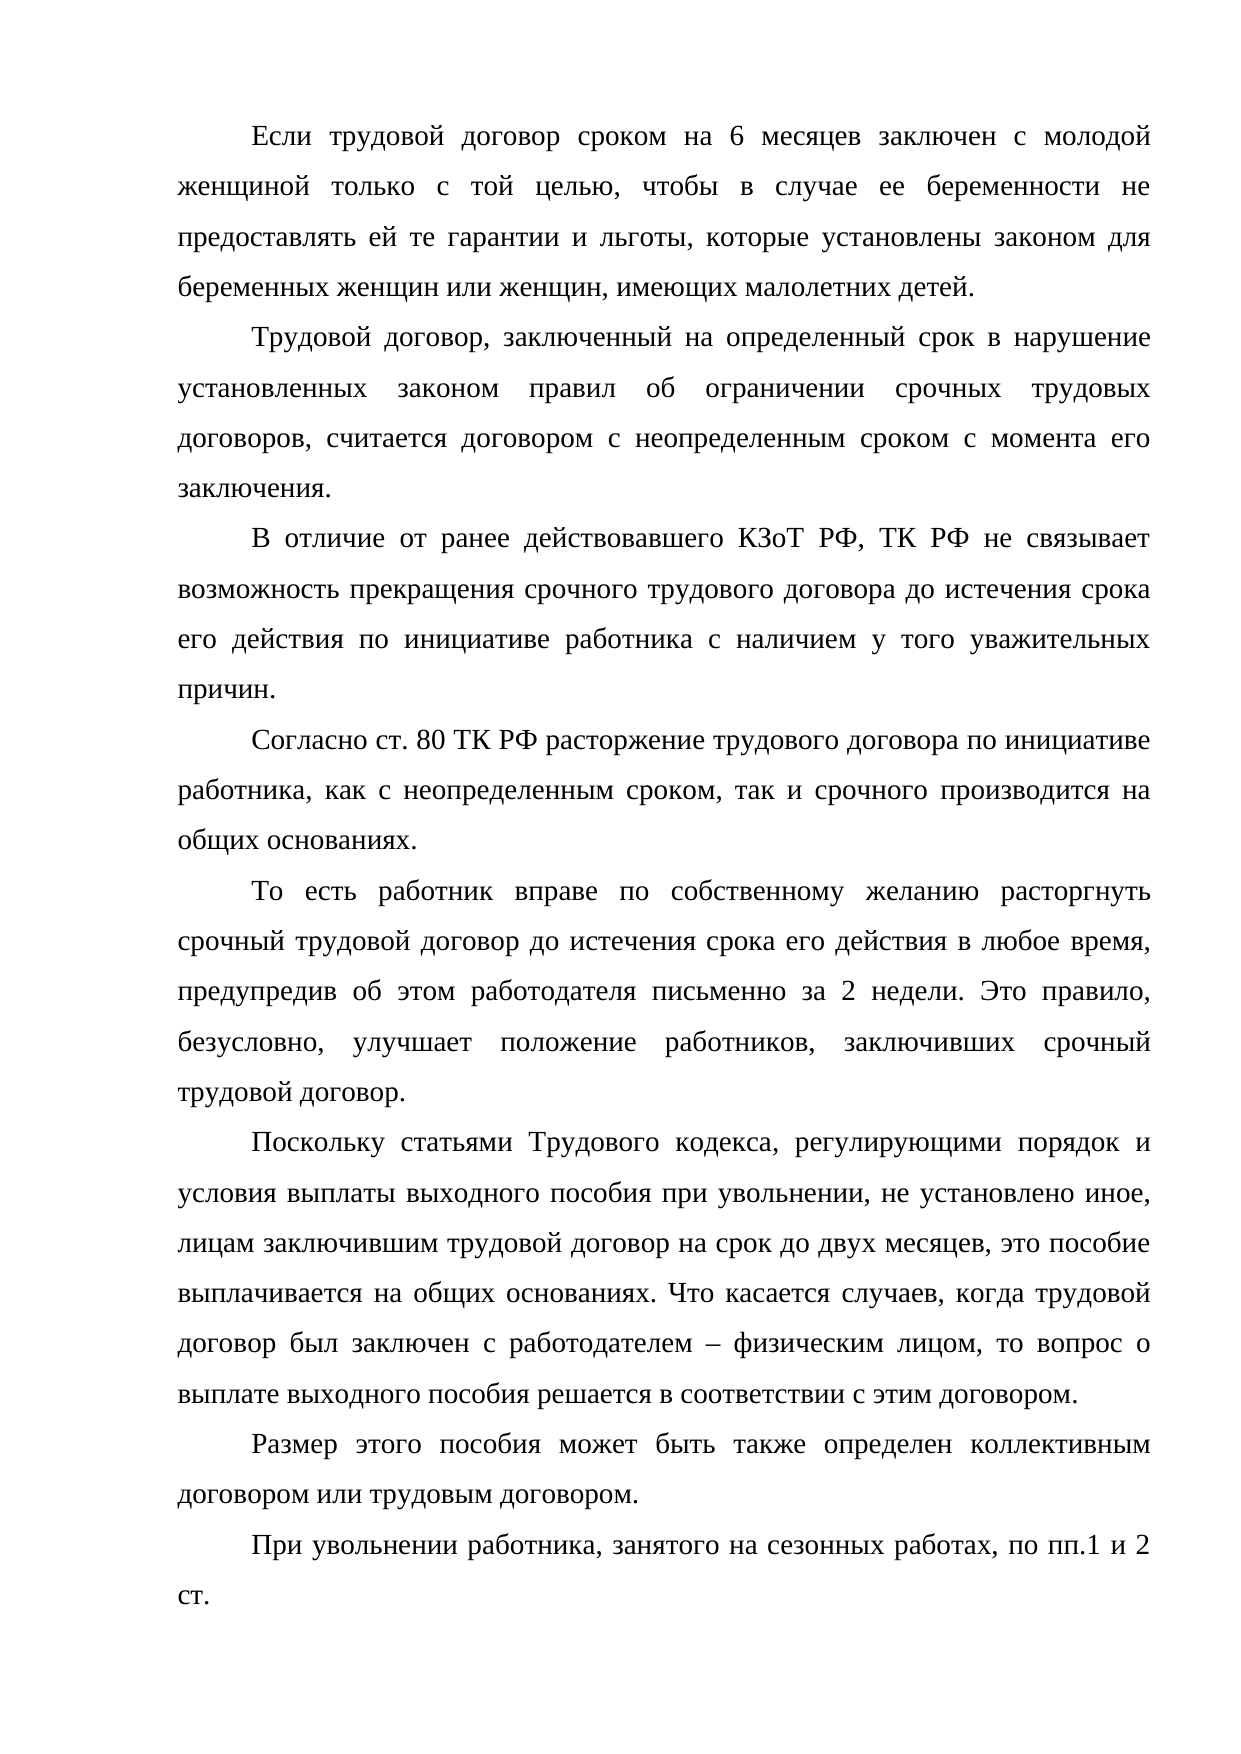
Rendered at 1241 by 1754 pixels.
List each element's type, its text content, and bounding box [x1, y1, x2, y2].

text То есть работник вправе по собственному желанию расторгнуть срочный трудовой договор до истечения срока его действия в любое время, предупредив об этом работодателя письменно за 2 недели. Это правило, безусловно, улучшает положение работников, заключивших срочный трудовой договор. [177, 873, 1152, 1108]
text Размер этого пособия может быть также определен коллективным договором или трудовым договором. [177, 1426, 1152, 1510]
text Согласно ст. 80 ТК РФ расторжение трудового договора по инициативе работника, как с неопределенным сроком, так и срочного производится на общих основаниях. [177, 722, 1152, 856]
text В отличие от ранее действовавшего КЗоТ РФ, ТК РФ не связывает возможность прекращения срочного трудового договора до истечения срока его действия по инициативе работника с наличием у того уважительных причин. [177, 521, 1152, 705]
text Если трудовой договор сроком на 6 месяцев заключен с молодой женщиной только с той целью, чтобы в случае ее беременности не предоставлять ей те гарантии и льготы, которые установлены законом для беременных женщин или женщин, имеющих малолетних детей. [177, 118, 1152, 303]
text При увольнении работника, занятого на сезонных работах, по пп.1 и 2 ст. [177, 1527, 1152, 1611]
text Трудовой договор, заключенный на определенный срок в нарушение установленных законом правил об ограничении срочных трудовых договоров, считается договором с неопределенным сроком с момента его заключения. [177, 319, 1152, 504]
text Поскольку статьями Трудового кодекса, регулирующими порядок и условия выплаты выходного пособия при увольнении, не установлено иное, лицам заключившим трудовой договор на срок до двух месяцев, это пособие выплачивается на общих основаниях. Что касается случаев, когда трудовой договор был заключен с работодателем – физическим лицом, то вопрос о выплате выходного пособия решается в соответствии с этим договором. [177, 1124, 1152, 1409]
